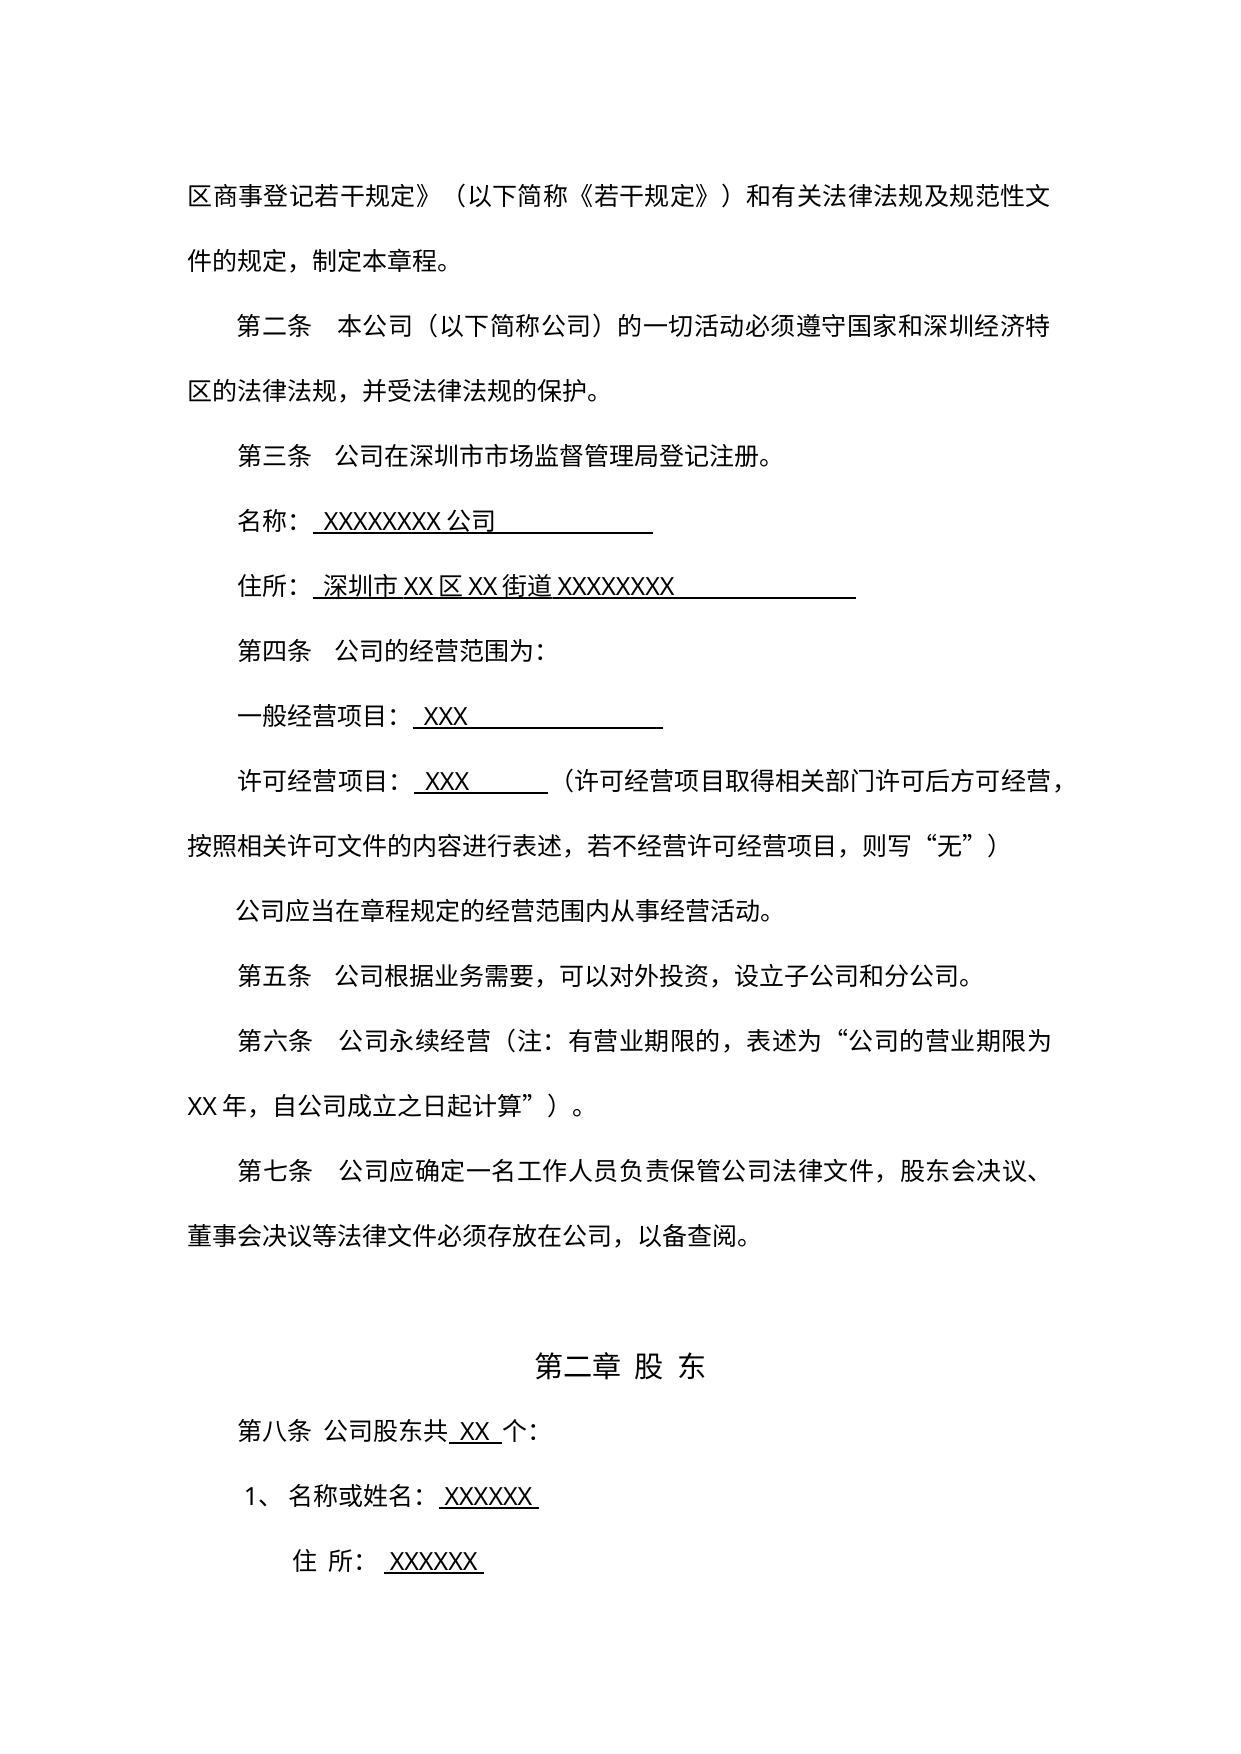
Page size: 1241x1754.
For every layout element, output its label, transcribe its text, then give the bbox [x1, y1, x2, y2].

text 第二条 本公司（以下简称公司）的一切活动必须遵守国家和深圳经济特区的法律法规，并受法律法规的保护。 [187, 292, 1053, 422]
text 第二章 股 东 [187, 1332, 1053, 1397]
text 第四条 公司的经营范围为： [187, 617, 1053, 682]
text 第八条 公司股东共 XX 个： [187, 1397, 1053, 1462]
text 第七条 公司应确定一名工作人员负责保管公司法律文件，股东会决议、董事会决议等法律文件必须存放在公司，以备查阅。 [187, 1137, 1053, 1267]
text 名称： XXXXXXXX公司 [187, 487, 1053, 552]
text 公司应当在章程规定的经营范围内从事经营活动。 [187, 877, 1053, 942]
text 1、 名称或姓名： XXXXXX [187, 1462, 1053, 1527]
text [187, 162, 1053, 292]
text 住所： 深圳市XX区XX街道XXXXXXXX [187, 552, 1053, 617]
text 住 所： XXXXXX [236, 1527, 1053, 1592]
text 第三条 公司在深圳市市场监督管理局登记注册。 [187, 422, 1053, 487]
text 许可经营项目： XXX （许可经营项目取得相关部门许可后方可经营，按照相关许可文件的内容进行表述，若不经营许可经营项目，则写“无”） [187, 747, 1053, 877]
text 第五条 公司根据业务需要，可以对外投资，设立子公司和分公司。 [187, 942, 1053, 1007]
text 第六条 公司永续经营（注：有营业期限的，表述为“公司的营业期限为XX年，自公司成立之日起计算”）。 [187, 1007, 1053, 1137]
text 一般经营项目： XXX [187, 682, 1053, 747]
